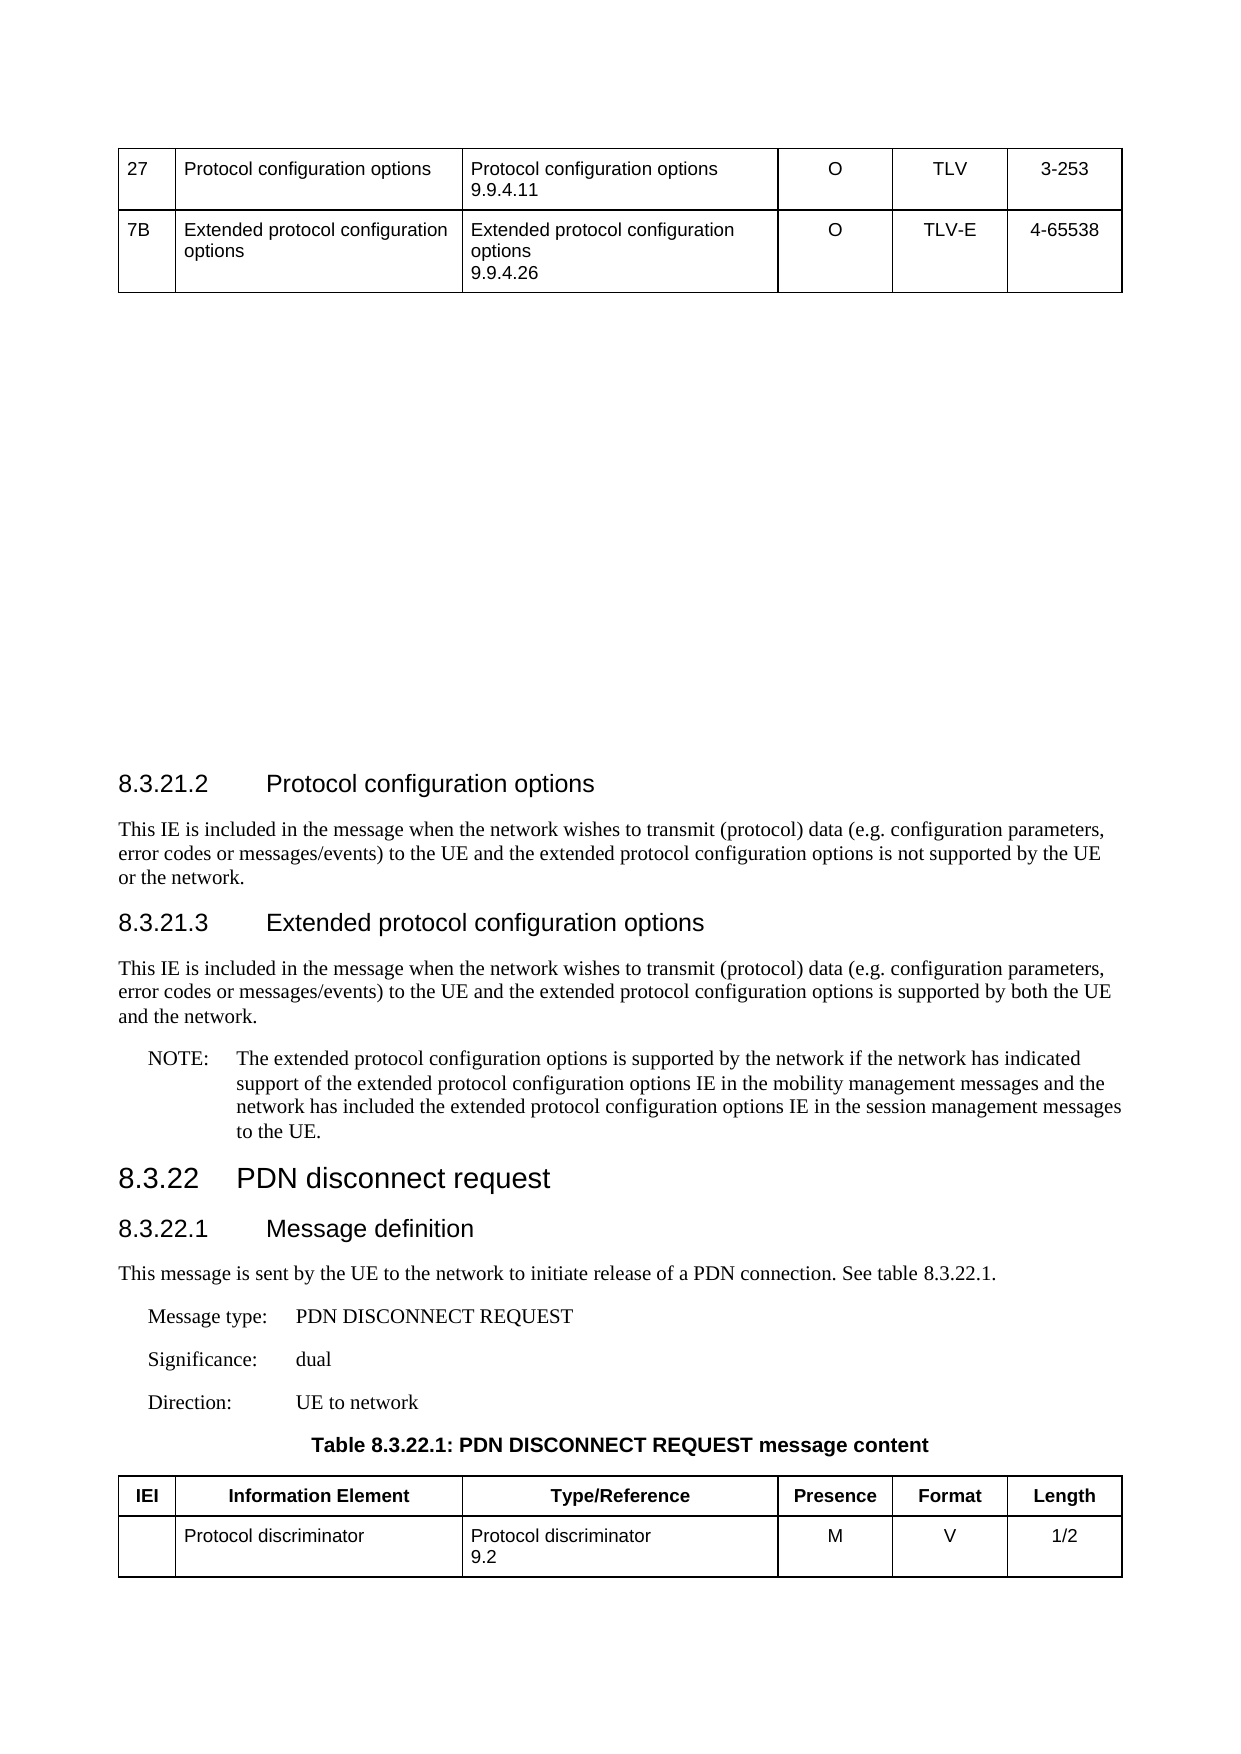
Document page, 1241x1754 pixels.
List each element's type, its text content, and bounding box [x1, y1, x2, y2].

text Message type: PDN DISCONNECT REQUEST [148, 1304, 1122, 1328]
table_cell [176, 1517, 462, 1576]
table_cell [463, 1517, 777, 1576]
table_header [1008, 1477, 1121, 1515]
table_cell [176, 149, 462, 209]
subtitle 8.3.21.2 Protocol configuration options [118, 769, 1122, 798]
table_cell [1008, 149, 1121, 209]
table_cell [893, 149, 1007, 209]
subtitle 8.3.21.3 Extended protocol configuration options [118, 908, 1122, 937]
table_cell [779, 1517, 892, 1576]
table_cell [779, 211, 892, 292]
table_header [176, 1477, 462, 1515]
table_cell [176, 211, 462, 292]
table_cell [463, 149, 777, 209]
text This message is sent by the UE to the network to initiate release of a PDN connection. See table 8.3.22.1. [118, 1261, 1122, 1285]
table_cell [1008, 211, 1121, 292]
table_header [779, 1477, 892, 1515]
text NOTE: The extended protocol configuration options is supported by the network if the network has indicated support of the extended protocol configuration options IE in the mobility management messages and the network has included the extended protocol configuration options IE in the session management messages to the UE. [148, 1046, 1122, 1143]
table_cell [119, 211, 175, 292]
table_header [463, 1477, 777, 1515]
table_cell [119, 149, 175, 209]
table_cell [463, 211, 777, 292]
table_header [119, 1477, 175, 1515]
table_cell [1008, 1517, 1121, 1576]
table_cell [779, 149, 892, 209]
text Direction: UE to network [148, 1389, 1122, 1414]
text This IE is included in the message when the network wishes to transmit (protocol) data (e.g. configuration parameters, error codes or messages/events) to the UE and the extended protocol configuration options is not supported by the UE or the network. [118, 817, 1122, 889]
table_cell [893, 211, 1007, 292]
text Table 8.3.22.1: PDN DISCONNECT REQUEST message content [118, 1432, 1122, 1456]
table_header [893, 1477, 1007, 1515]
subtitle 8.3.22 PDN disconnect request [118, 1161, 1122, 1195]
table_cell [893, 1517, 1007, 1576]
text Significance: dual [148, 1347, 1122, 1371]
text This IE is included in the message when the network wishes to transmit (protocol) data (e.g. configuration parameters, error codes or messages/events) to the UE and the extended protocol configuration options is supported by both the UE and the network. [118, 955, 1122, 1028]
subtitle 8.3.22.1 Message definition [118, 1214, 1122, 1242]
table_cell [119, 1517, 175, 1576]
